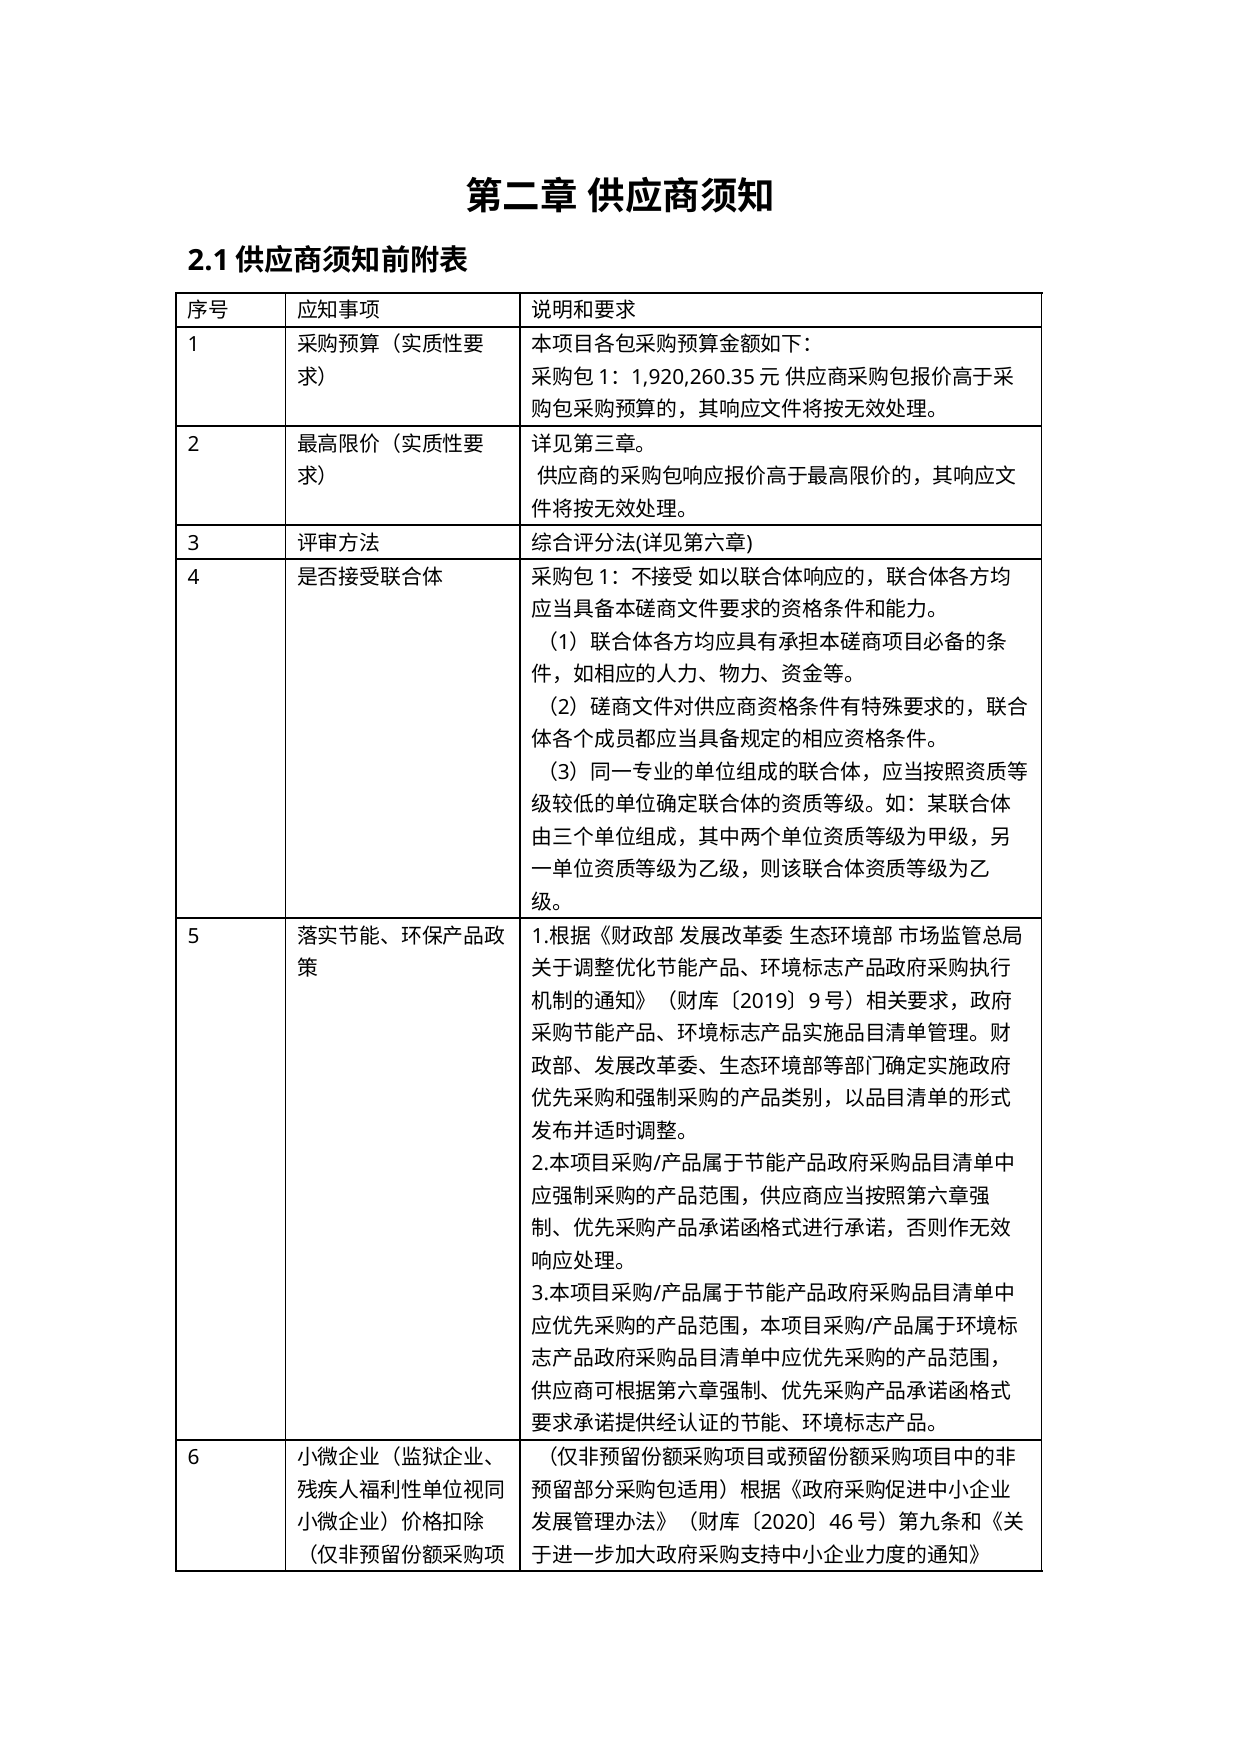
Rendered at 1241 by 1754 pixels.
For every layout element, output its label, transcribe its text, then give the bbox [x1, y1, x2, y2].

table_cell 2 [177, 427, 285, 524]
table_header 说明和要求 [521, 294, 1041, 326]
table_cell 1 [177, 328, 285, 425]
table_cell 落实节能、环保产品政策 [286, 919, 519, 1439]
table_cell 4 [177, 560, 285, 917]
table_cell 综合评分法(详见第六章) [521, 526, 1041, 558]
table_cell 采购包1：不接受 如以联合体响应的，联合体各方均应当具备本磋商文件要求的资格条件和能力。 （1）联合体各方均应具有承担本磋商项目必备的条件，如相应的人力、物力、资金等。 （2）磋商文件对供应商资格条件有特殊要求的，联合体各个成员都应当具备规定的相应资格条件。 （3）同一专业的单位组成的联合体，应当按照资质等级较低的单位确定联合体的资质等级。如：某联合体由三个单位组成，其中两个单位资质等级为甲级，另一单位资质等级为乙级，则该联合体资质等级为乙级。 [521, 560, 1041, 917]
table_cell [521, 1441, 1041, 1570]
table_cell 6 [177, 1441, 285, 1570]
table_cell 是否接受联合体 [286, 560, 519, 917]
text 2.1供应商须知前附表 [187, 227, 1053, 292]
table_cell 3 [177, 526, 285, 558]
table_cell 评审方法 [286, 526, 519, 558]
table_header 应知事项 [286, 294, 519, 326]
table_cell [286, 1441, 519, 1570]
table_cell 详见第三章。 供应商的采购包响应报价高于最高限价的，其响应文件将按无效处理。 [521, 427, 1041, 524]
table_cell 5 [177, 919, 285, 1439]
table_cell 本项目各包采购预算金额如下： 采购包1：1,920,260.35元 供应商采购包报价高于采购包采购预算的，其响应文件将按无效处理。 [521, 328, 1041, 425]
table_cell 1.根据《财政部 发展改革委 生态环境部 市场监管总局关于调整优化节能产品、环境标志产品政府采购执行机制的通知》（财库〔2019〕9号）相关要求，政府采购节能产品、环境标志产品实施品目清单管理。财政部、发展改革委、生态环境部等部门确定实施政府优先采购和强制采购的产品类别，以品目清单的形式发布并适时调整。 2.本项目采购/产品属于节能产品政府采购品目清单中应强制采购的产品范围，供应商应当按照第六章强制、优先采购产品承诺函格式进行承诺，否则作无效响应处理。 3.本项目采购/产品属于节能产品政府采购品目清单中应优先采购的产品范围，本项目采购/产品属于环境标志产品政府采购品目清单中应优先采购的产品范围，供应商可根据第六章强制、优先采购产品承诺函格式要求承诺提供经认证的节能、环境标志产品。 [521, 919, 1041, 1439]
table_cell 最高限价（实质性要求） [286, 427, 519, 524]
table_cell 采购预算（实质性要求） [286, 328, 519, 425]
text 第二章 供应商须知 [187, 162, 1053, 227]
table_header 序号 [177, 294, 285, 326]
